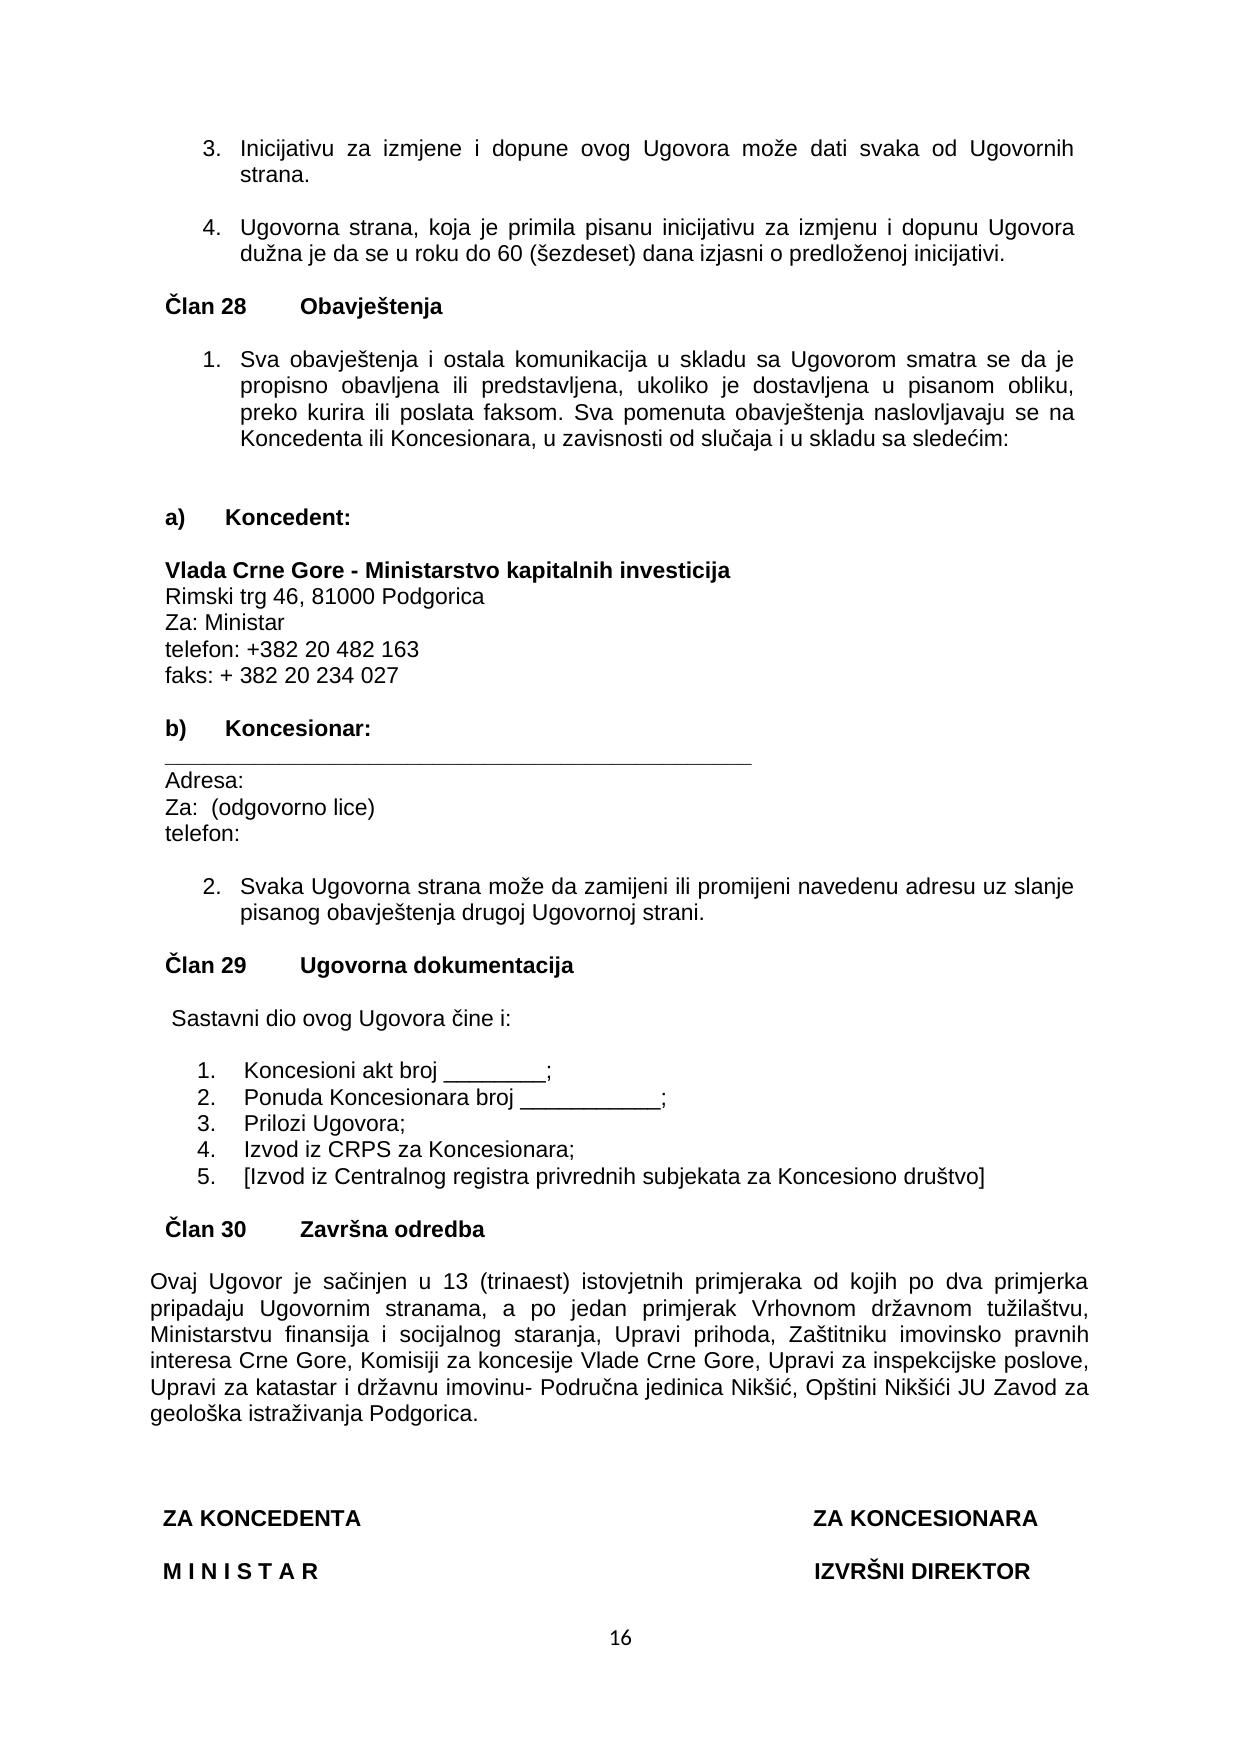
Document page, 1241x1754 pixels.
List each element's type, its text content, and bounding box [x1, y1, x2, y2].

text Sastavni dio ovog Ugovora čine i: [165, 1005, 1075, 1031]
text Za: Ministar [165, 609, 1075, 636]
list Ponuda Koncesionara broj ___________; [197, 1084, 1075, 1110]
text Ovaj Ugovor je sačinjen u 13 (trinaest) istovjetnih primjeraka od kojih po dva primjerka pripadaju Ugovornim stranama, a po jedan primjerak Vrhovnom državnom tužilaštvu, Ministarstvu finansija i socijalnog staranja, Upravi prihoda, Zaštitniku imovinsko pravnih interesa Crne Gore, Komisiji za koncesije Vlade Crne Gore, Upravi za inspekcijske poslove, Upravi za katastar i državnu imovinu- Područna jedinica Nikšić, Opštini Nikšići JU Zavod za geološka istraživanja Podgorica. [150, 1268, 1090, 1426]
list Ugovorna strana, koja je primila pisanu inicijativu za izmjenu i dopunu Ugovora dužna je da se u roku do 60 (šezdeset) dana izjasni o predloženoj inicijativi. [202, 214, 1075, 267]
list Izvod iz CRPS za Koncesionara; [197, 1136, 1075, 1163]
list Svaka Ugovorna strana može da zamijeni ili promijeni navedenu adresu uz slanje pisanog obavještenja drugoj Ugovornoj strani. [202, 873, 1075, 926]
list Ugovorna dokumentacija [165, 952, 1075, 978]
text Rimski trg 46, 81000 Podgorica [165, 583, 1075, 609]
list Koncesioni akt broj ________; [197, 1057, 1075, 1084]
list Sva obavještenja i ostala komunikacija u skladu sa Ugovorom smatra se da je propisno obavljena ili predstavljena, ukoliko je dostavljena u pisanom obliku, preko kurira ili poslata faksom. Sva pomenuta obavještenja naslovljavaju se na Koncedenta ili Koncesionara, u zavisnosti od slučaja i u skladu sa sledećim: [202, 346, 1075, 451]
list Završna odredba [165, 1216, 1075, 1242]
text Vlada Crne Gore - Ministarstvo kapitalnih investicija [165, 557, 1075, 583]
list Koncesionar: [165, 715, 1075, 741]
list [Izvod iz Centralnog registra privrednih subjekata za Koncesiono društvo] [197, 1163, 1075, 1189]
text Za: (odgovorno lice) [165, 794, 1075, 820]
text ______________________________________________ [165, 741, 1075, 767]
text telefon: [165, 820, 1075, 847]
text telefon: +382 20 482 163 [165, 636, 1075, 662]
list Koncedent: [165, 504, 1075, 530]
text M I N I S T A R IZVRŠNI DIREKTOR [150, 1558, 1075, 1584]
list Inicijativu za izmjene i dopune ovog Ugovora može dati svaka od Ugovornih strana. [202, 135, 1075, 188]
text Adresa: [165, 767, 1075, 794]
list Obavještenja [165, 293, 1075, 319]
list Prilozi Ugovora; [197, 1110, 1075, 1136]
text faks: + 382 20 234 027 [165, 662, 1075, 688]
text ZA KONCEDENTA ZA KONCESIONARA [150, 1505, 1075, 1532]
